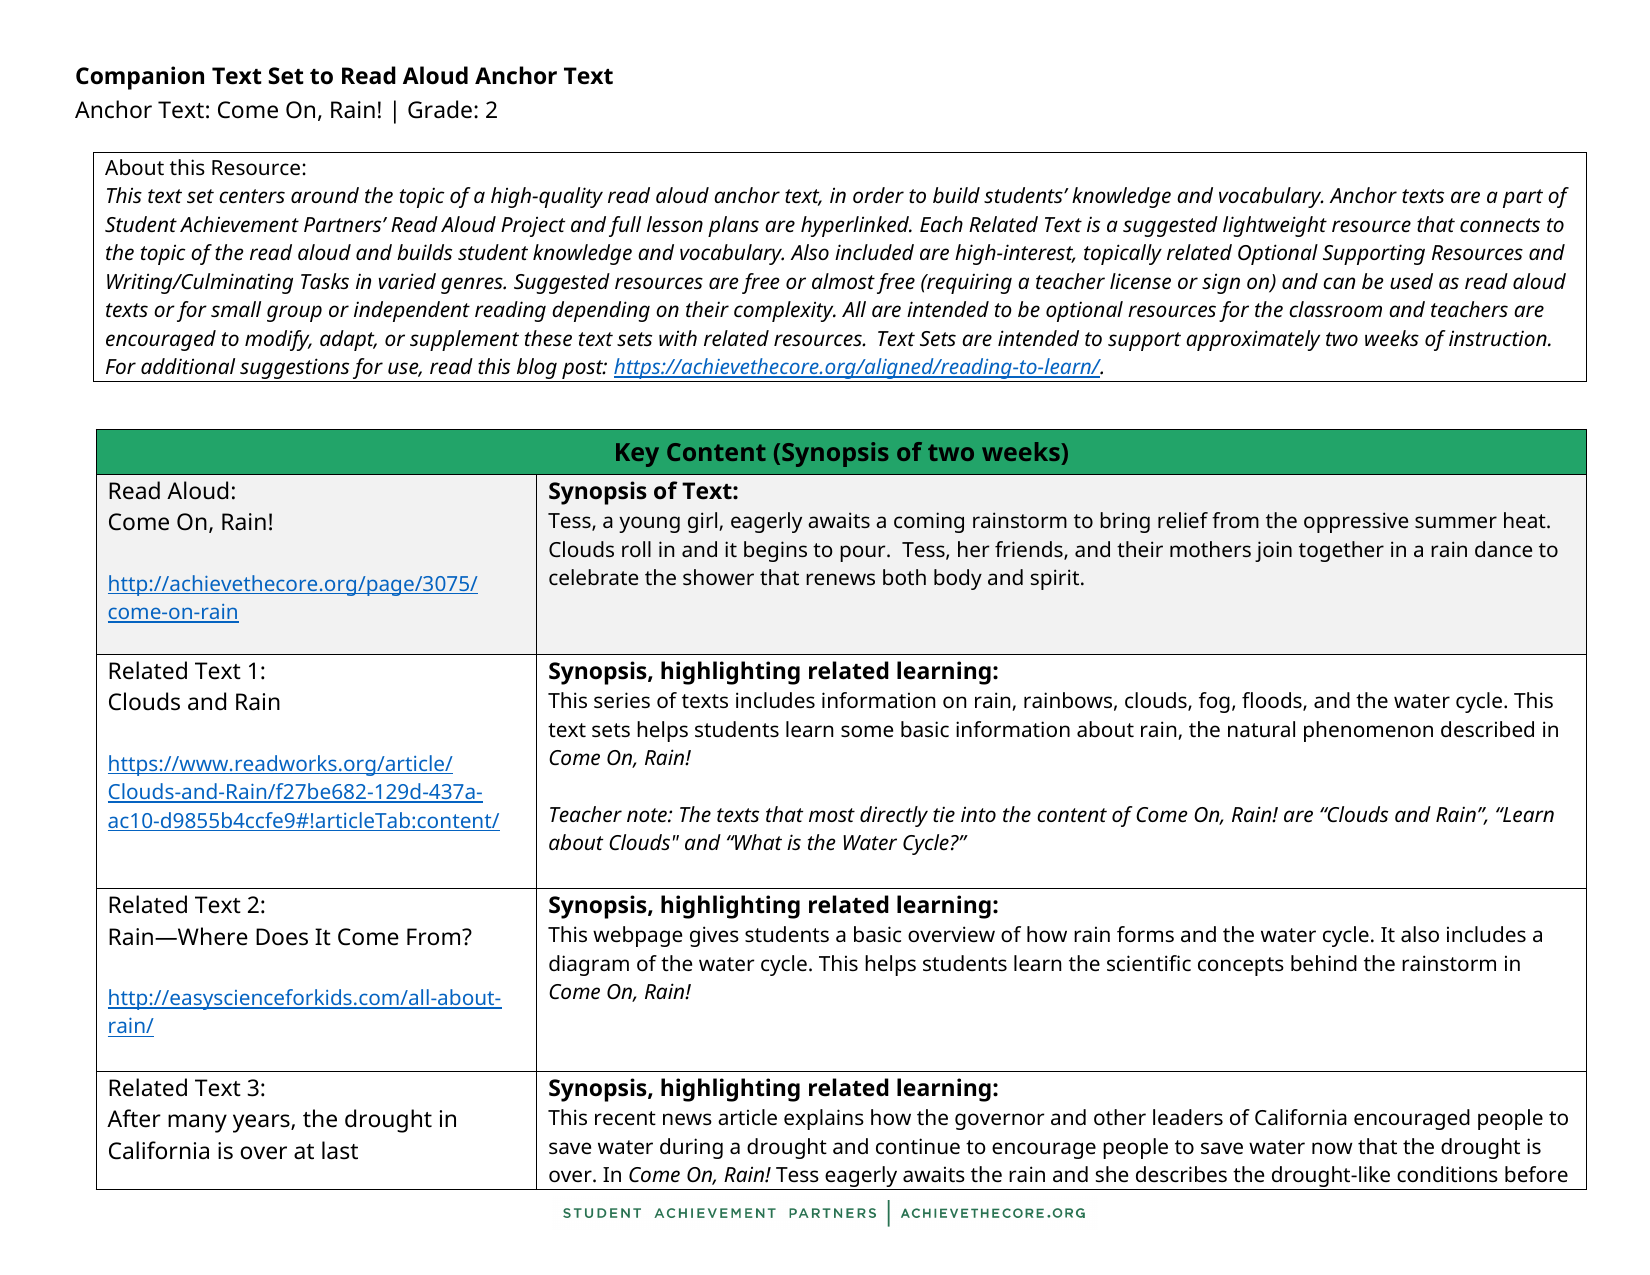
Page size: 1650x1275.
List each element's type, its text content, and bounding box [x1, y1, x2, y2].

table_header About this Resource: This text set centers around the topic of a high-quality read aloud anchor text, in order to build students’ knowledge and vocabulary. Anchor texts are a part of Student Achievement Partners’ Read Aloud Project and full lesson plans are hyperlinked. Each Related Text is a suggested lightweight resource that connects to the topic of the read aloud and builds student knowledge and vocabulary. Also included are high-interest, topically related Optional Supporting Resources and Writing/Culminating Tasks in varied genres. Suggested resources are free or almost free (requiring a teacher license or sign on) and can be used as read aloud texts or for small group or independent reading depending on their complexity. All are intended to be optional resources for the classroom and teachers are encouraged to modify, adapt, or supplement these text sets with related resources. Text Sets are intended to support approximately two weeks of instruction. For additional suggestions for use, read this blog post: https://achievethecore.org/aligned/reading-to-learn/. [94, 153, 1586, 381]
table_cell Synopsis, highlighting related learning: This webpage gives students a basic overview of how rain forms and the water cycle. It also includes a diagram of the water cycle. This helps students learn the scientific concepts behind the rainstorm in Come On, Rain! [537, 889, 1586, 1071]
table_cell Related Text 1: Clouds and Rain https://www.readworks.org/article/Clouds-and-Rain/f27be682-129d-437a-ac10-d9855b4ccfe9#!articleTab:content/ [97, 655, 536, 888]
table_cell Related Text 2: Rain—Where Does It Come From? http://easyscienceforkids.com/all-about-rain/ [97, 889, 536, 1071]
picture [551, 1196, 1099, 1230]
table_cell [537, 1072, 1586, 1189]
table_cell Synopsis, highlighting related learning: This series of texts includes information on rain, rainbows, clouds, fog, floods, and the water cycle. This text sets helps students learn some basic information about rain, the natural phenomenon described in Come On, Rain! Teacher note: The texts that most directly tie into the content of Come On, Rain! are “Clouds and Rain”, “Learn about Clouds" and “What is the Water Cycle?” [537, 655, 1586, 888]
table_header Key Content (Synopsis of two weeks) [97, 430, 1586, 474]
table_cell Synopsis of Text: Tess, a young girl, eagerly awaits a coming rainstorm to bring relief from the oppressive summer heat. Clouds roll in and it begins to pour. Tess, her friends, and their mothers join together in a rain dance to celebrate the shower that renews both body and spirit. [537, 475, 1586, 654]
table_cell Read Aloud: Come On, Rain! http://achievethecore.org/page/3075/come-on-rain [97, 475, 536, 654]
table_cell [97, 1072, 536, 1189]
